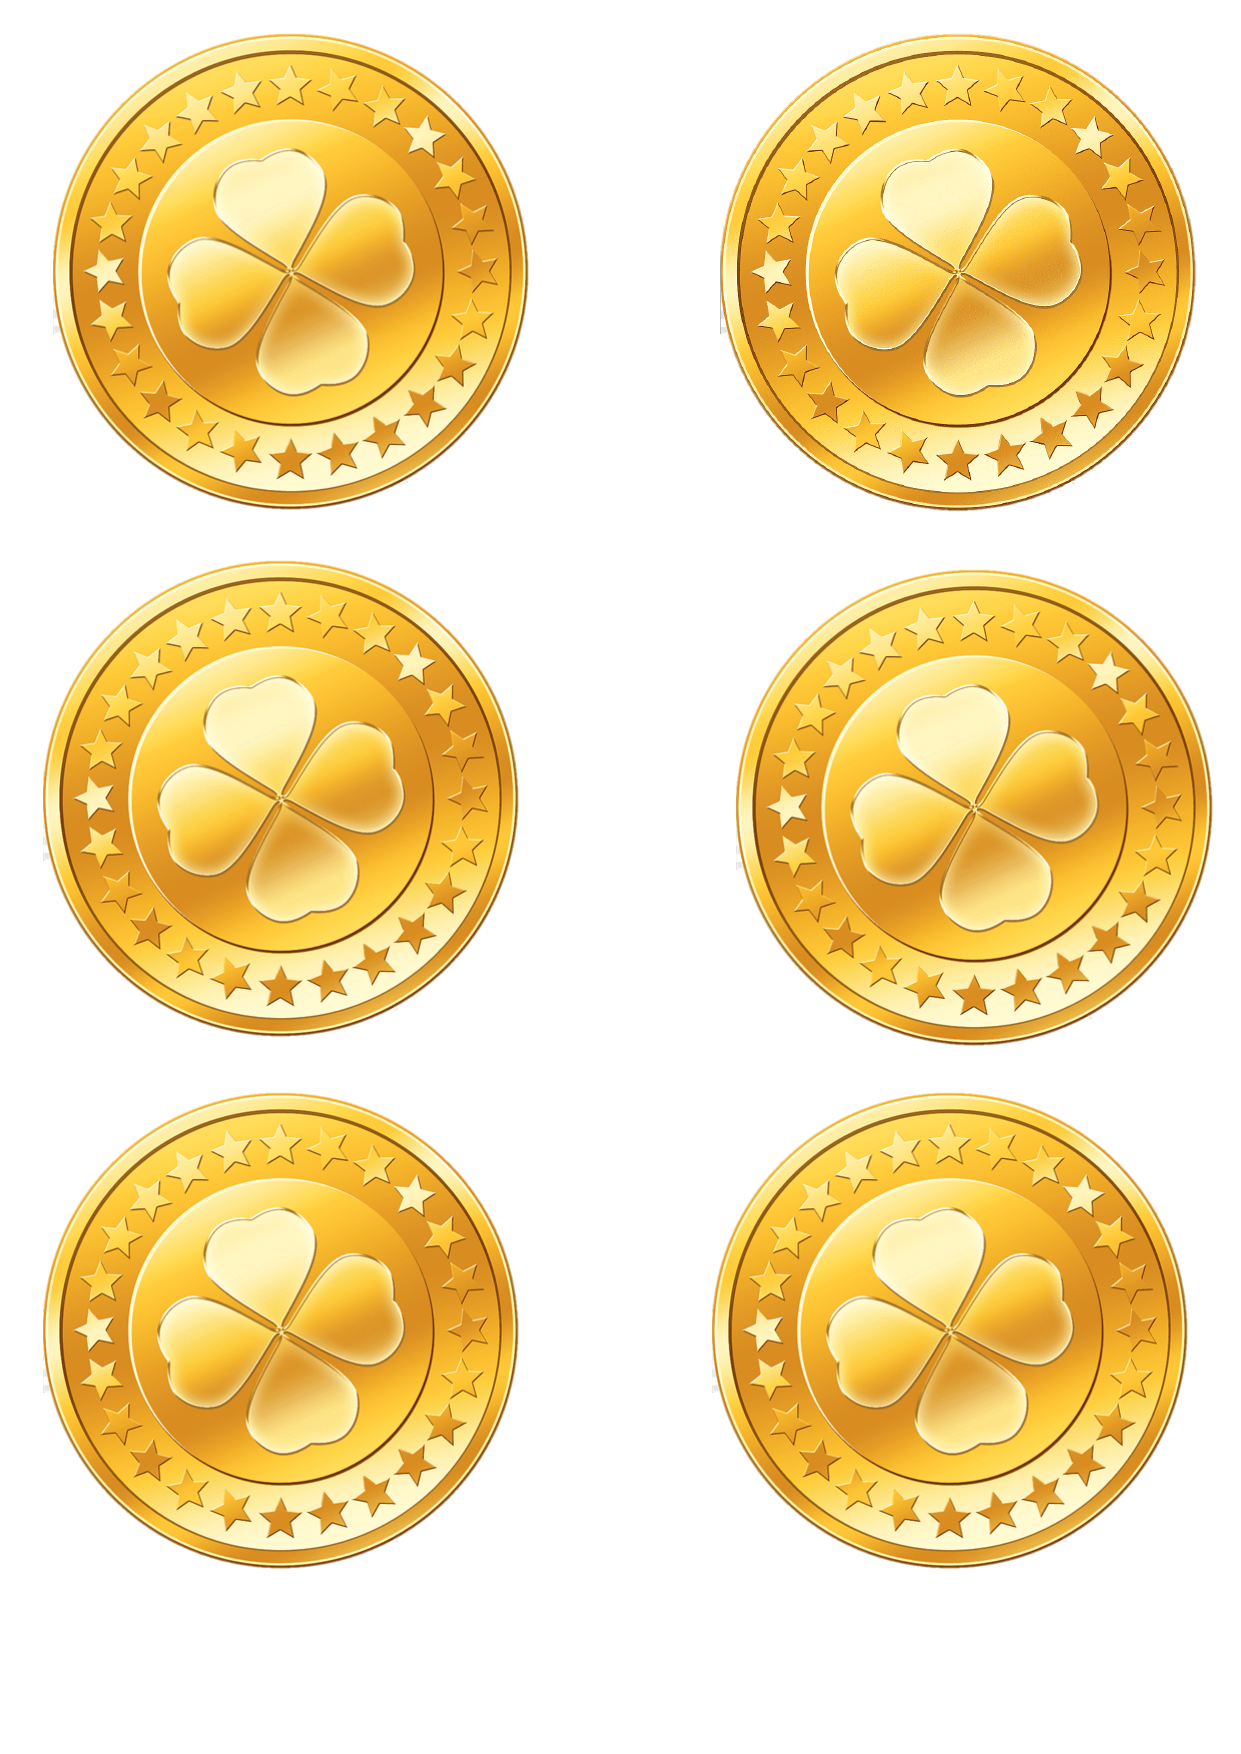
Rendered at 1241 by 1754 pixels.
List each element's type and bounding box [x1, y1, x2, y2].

picture [712, 33, 1202, 515]
picture [704, 1091, 1194, 1573]
picture [35, 1091, 525, 1573]
picture [728, 568, 1218, 1050]
picture [45, 32, 535, 514]
picture [35, 559, 525, 1041]
